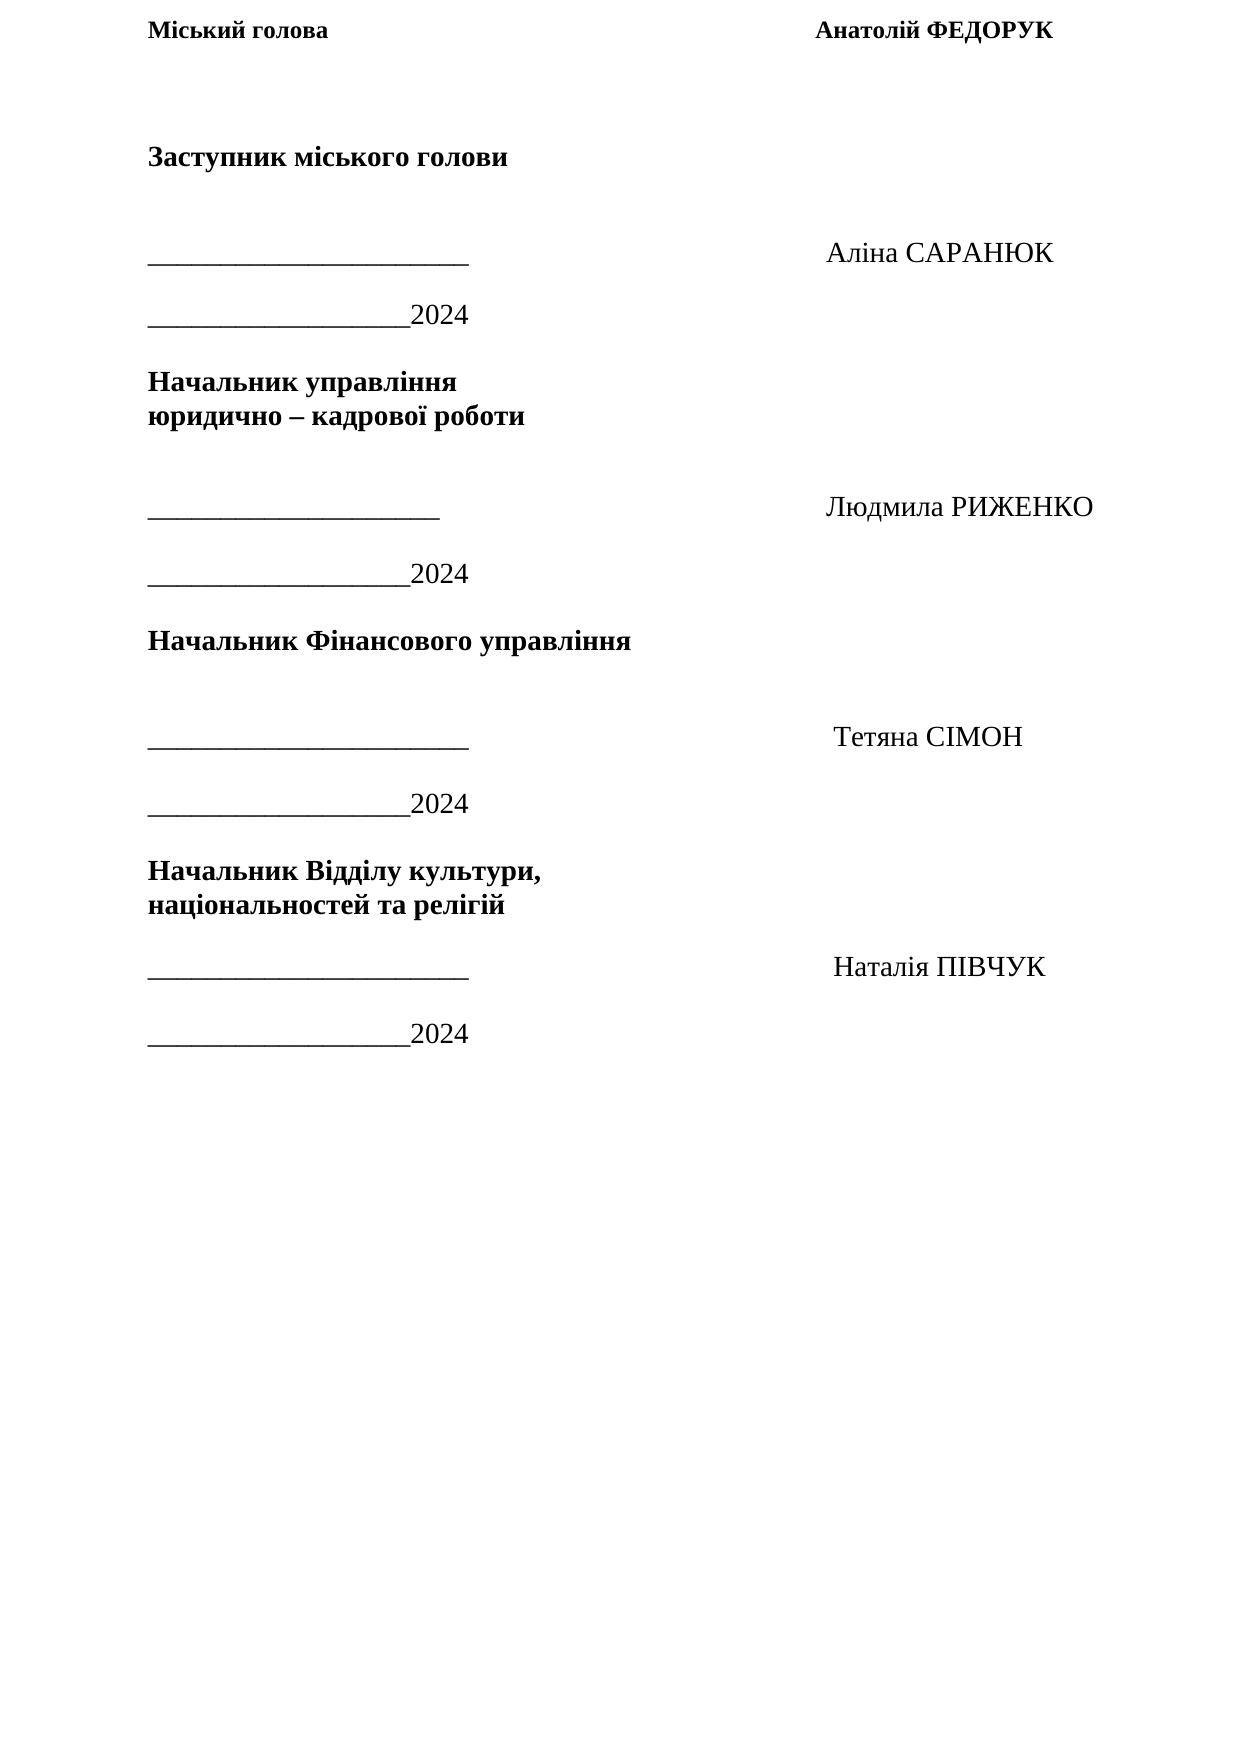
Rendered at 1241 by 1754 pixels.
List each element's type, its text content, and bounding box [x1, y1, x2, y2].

text Начальник Відділу культури, [148, 853, 1137, 887]
text __________________2024 [148, 556, 1137, 590]
text __________________2024 [148, 1016, 1137, 1050]
text Міський голова Анатолій ФЕДОРУК [148, 15, 1137, 43]
text Начальник Фінансового управління [148, 623, 1137, 657]
text ______________________ Аліна САРАНЮК [148, 235, 1137, 269]
text національностей та релігій [148, 887, 1137, 920]
text юридично – кадрової роботи [148, 398, 1137, 432]
text ______________________ Тетяна СІМОН [148, 719, 1137, 753]
text Начальник управління [148, 364, 1137, 398]
text __________________2024 [148, 297, 1137, 331]
text __________________2024 [148, 786, 1137, 820]
text ____________________ Людмила РИЖЕНКО [148, 489, 1137, 523]
text ______________________ Наталія ПІВЧУК [148, 949, 1137, 983]
text Заступник міського голови [148, 139, 1137, 173]
